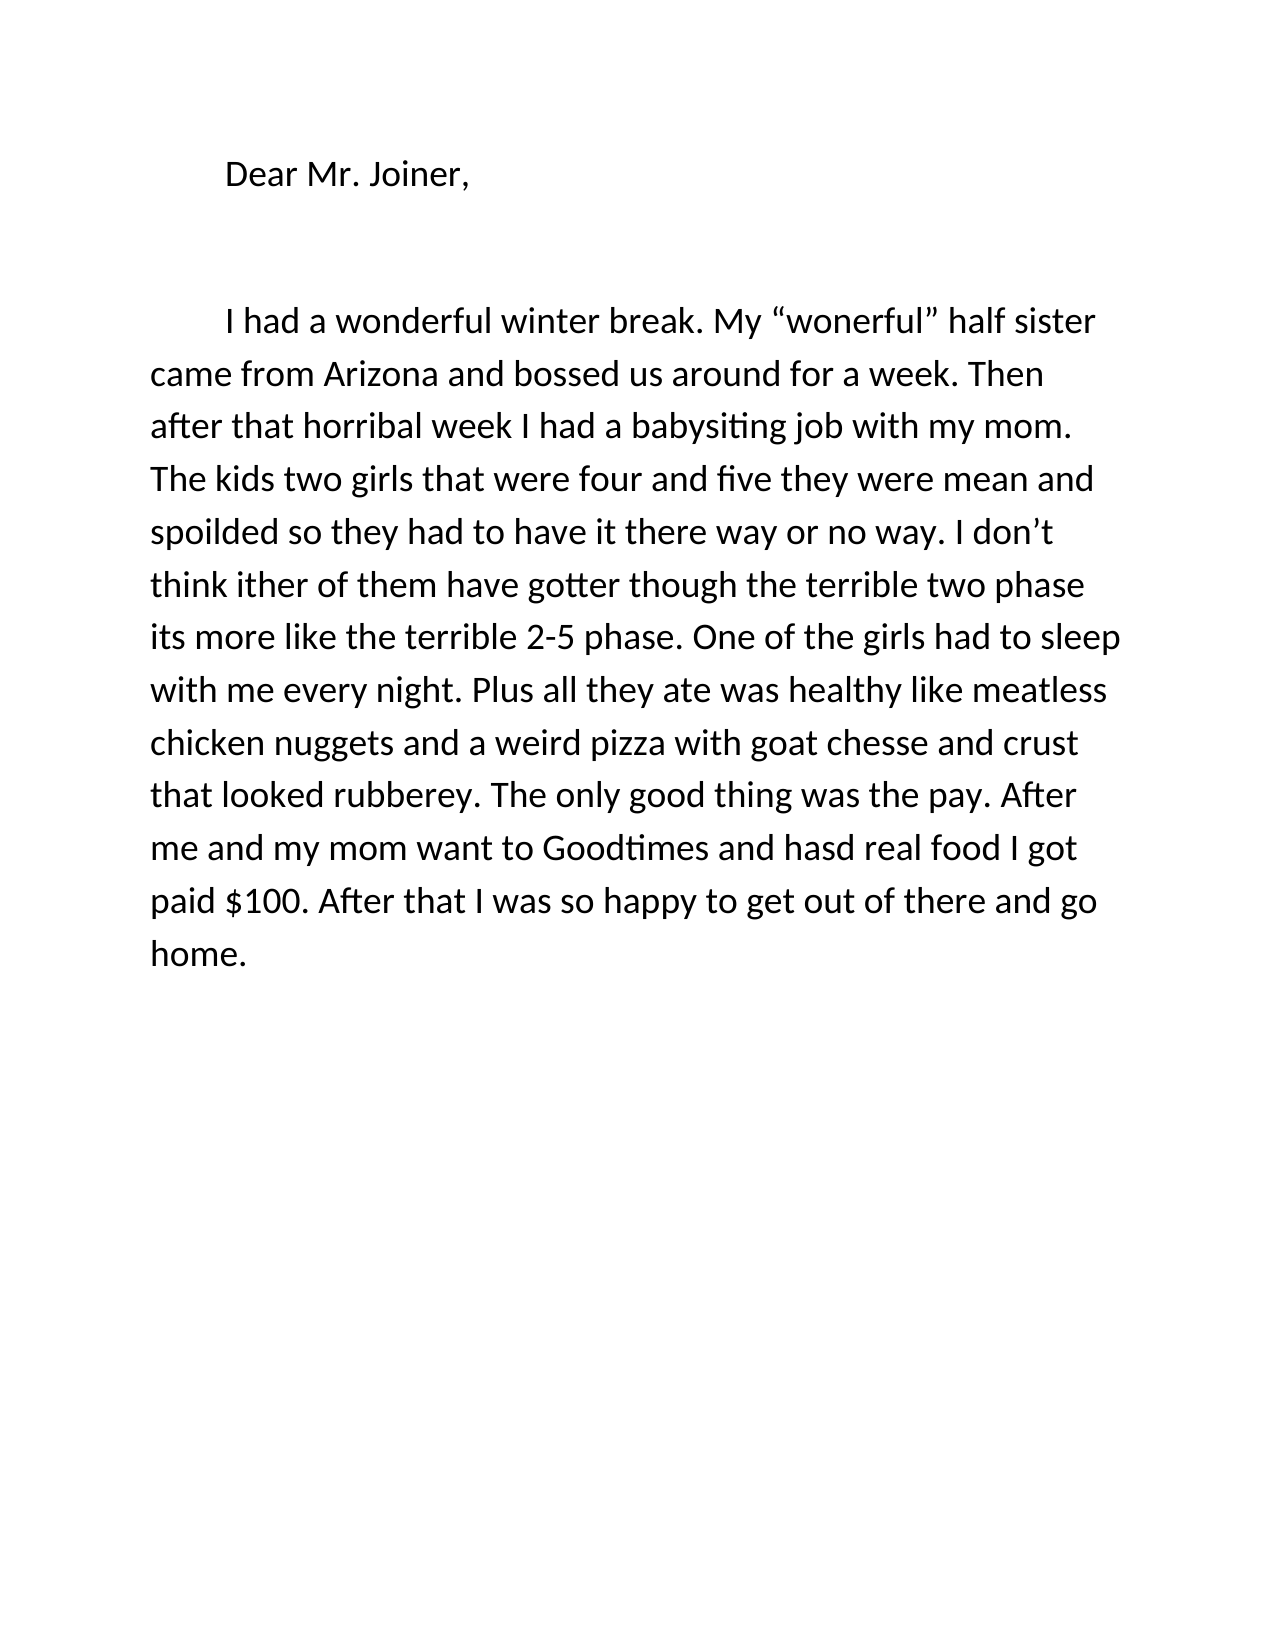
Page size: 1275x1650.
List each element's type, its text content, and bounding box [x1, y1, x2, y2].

text I had a wonderful winter break. My “wonerful” half sister came from Arizona and bossed us around for a week. Then after that horribal week I had a babysiting job with my mom. The kids two girls that were four and five they were mean and spoilded so they had to have it there way or no way. I don’t think ither of them have gotter though the terrible two phase its more like the terrible 2-5 phase. One of the girls had to sleep with me every night. Plus all they ate was healthy like meatless chicken nuggets and a weird pizza with goat chesse and crust that looked rubberey. The only good thing was the pay. After me and my mom want to Goodtimes and hasd real food I got paid $100. After that I was so happy to get out of there and go home. [150, 297, 1125, 975]
text Dear Mr. Joiner, [150, 150, 1125, 196]
